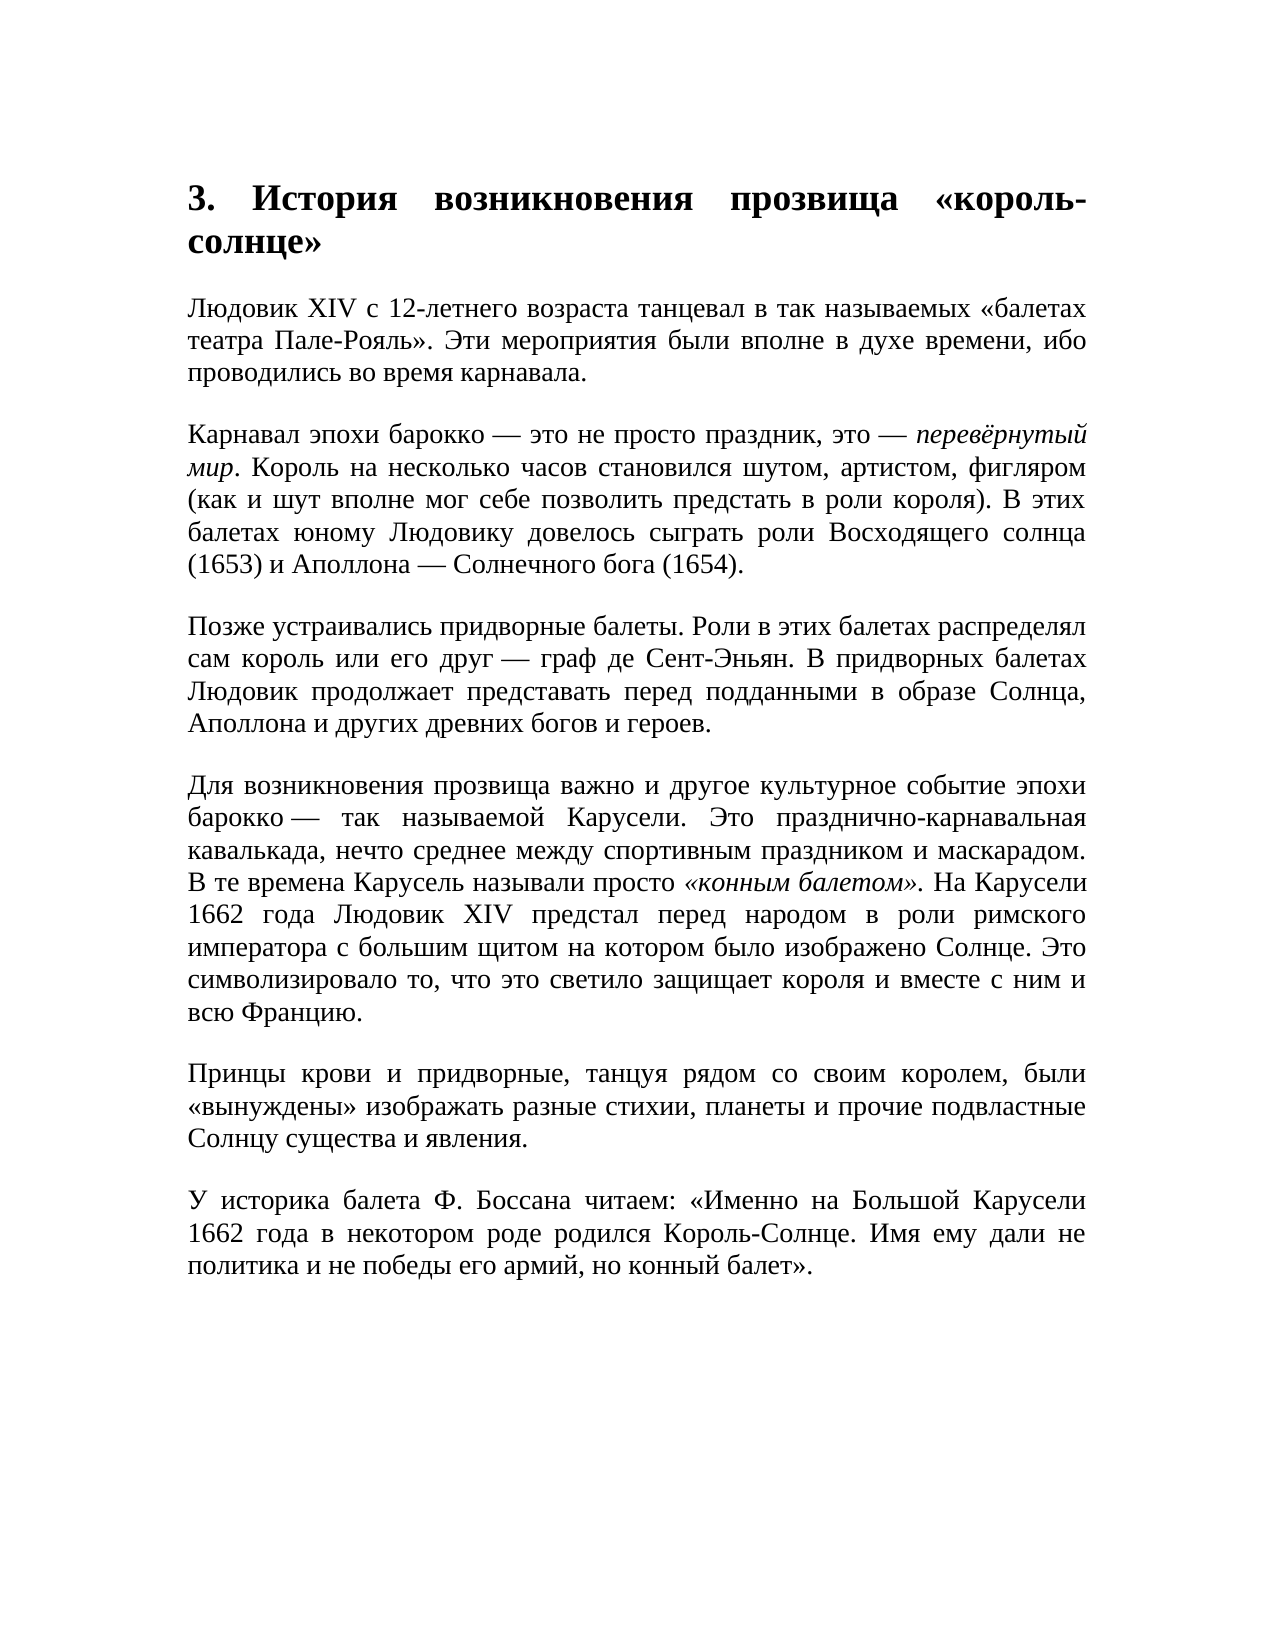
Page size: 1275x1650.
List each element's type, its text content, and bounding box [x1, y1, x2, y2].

text Принцы крови и придворные, танцуя рядом со своим королем, были «вынуждены» изображать разные стихии, планеты и прочие подвластные Солнцу существа и явления. [187, 1057, 1087, 1154]
text Позже устраивались придворные балеты. Роли в этих балетах распределял сам король или его друг — граф де Сент-Эньян. В придворных балетах Людовик продолжает представать перед подданными в образе Солнца, Аполлона и других древних богов и героев. [187, 609, 1087, 738]
text Карнавал эпохи барокко — это не просто праздник, это — перевёрнутый мир. Король на несколько часов становился шутом, артистом, фигляром (как и шут вполне мог себе позволить предстать в роли короля). В этих балетах юному Людовику довелось сыграть роли Восходящего солнца (1653) и Аполлона — Солнечного бога (1654). [187, 417, 1087, 579]
text Людовик XIV с 12-летнего возраста танцевал в так называемых «балетах театра Пале-Рояль». Эти мероприятия были вполне в духе времени, ибо проводились во время карнавала. [187, 291, 1087, 388]
text У историка балета Ф. Боссана читаем: «Именно на Большой Карусели 1662 года в некотором роде родился Король-Солнце. Имя ему дали не политика и не победы его армий, но конный балет». [187, 1183, 1087, 1280]
text Для возникновения прозвища важно и другое культурное событие эпохи барокко — так называемой Карусели. Это празднично-карнавальная кавалькада, нечто среднее между спортивным праздником и маскарадом. В те времена Карусель называли просто «конным балетом». На Карусели 1662 года Людовик XIV предстал перед народом в роли римского императора с большим щитом на котором было изображено Солнце. Это символизировало то, что это светило защищает короля и вместе с ним и всю Францию. [187, 768, 1087, 1027]
list 3. История возникновения прозвища «король-солнце» [187, 175, 1087, 261]
